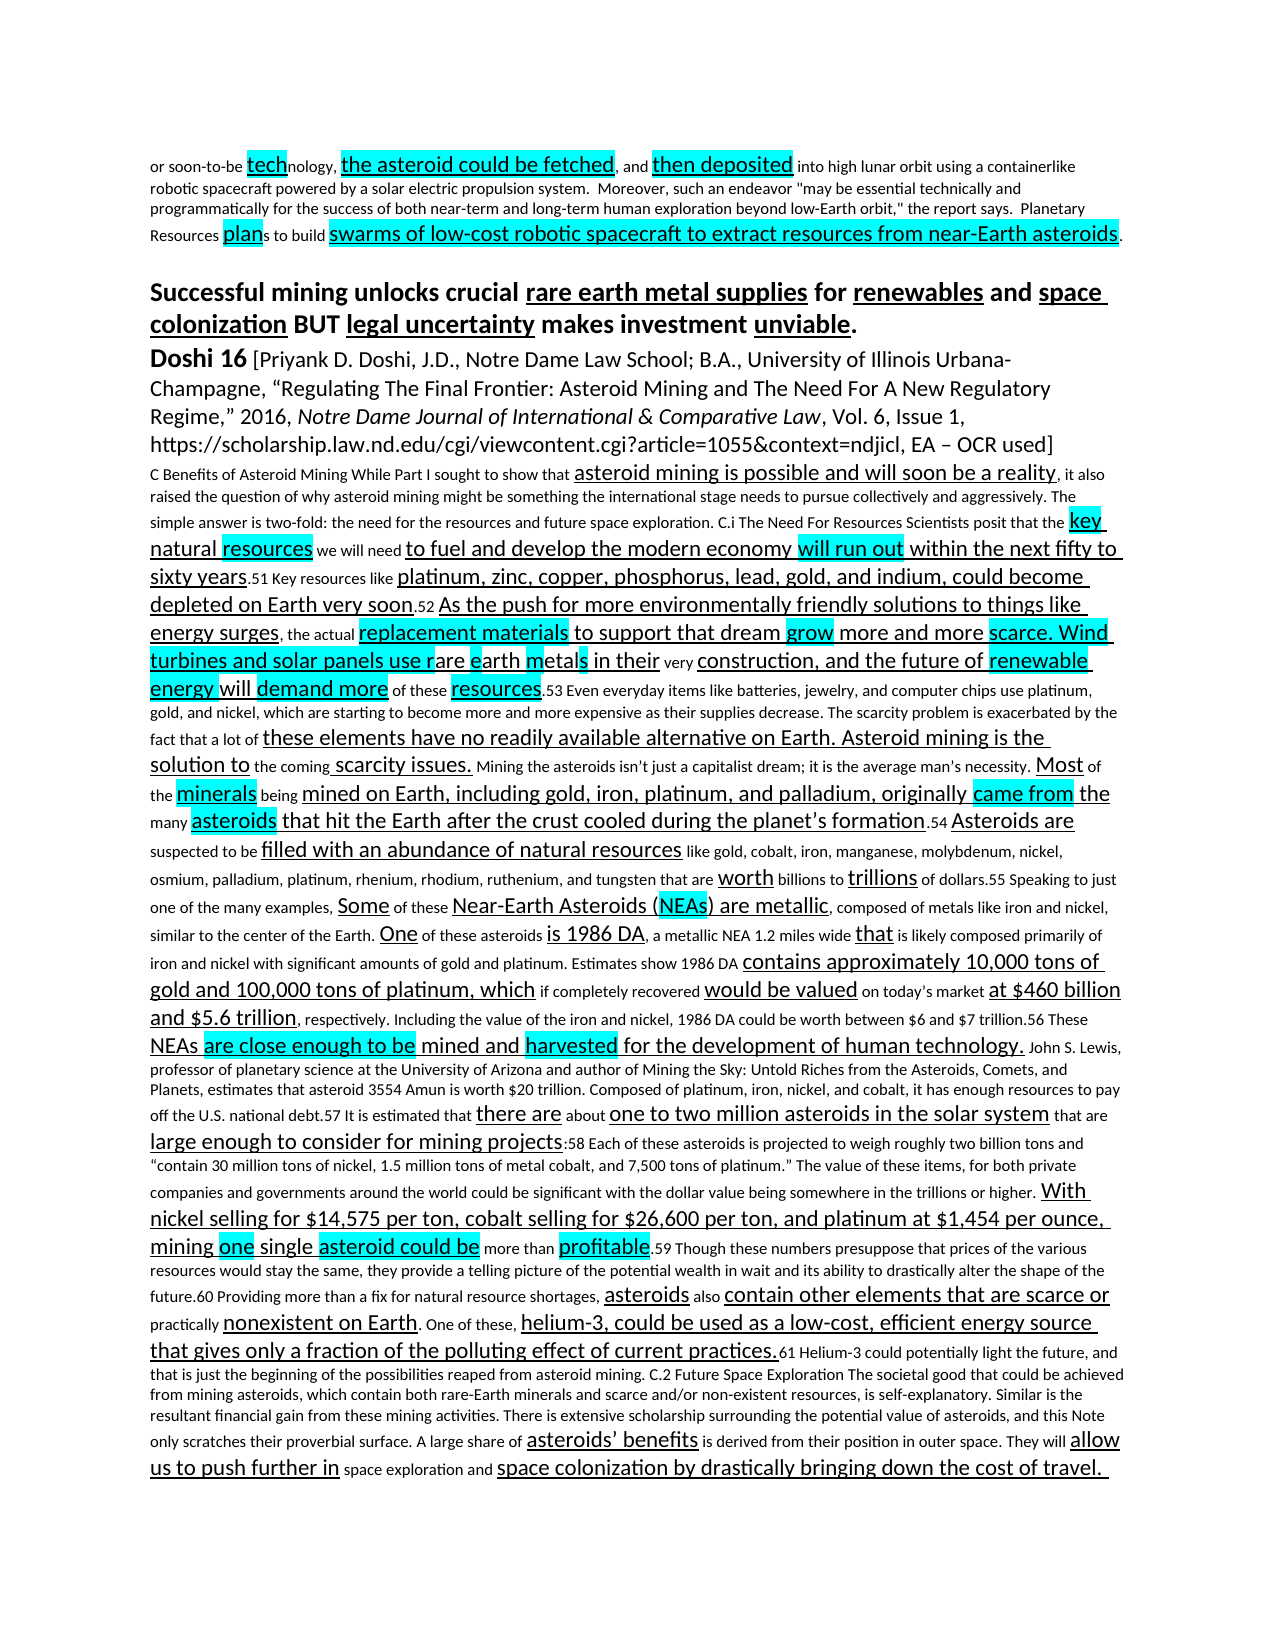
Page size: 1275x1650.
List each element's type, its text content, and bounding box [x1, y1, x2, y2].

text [150, 150, 1125, 247]
text Doshi 16 [Priyank D. Doshi, J.D., Notre Dame Law School; B.A., University of Illinois Urbana-Champagne, “Regulating The Final Frontier: Asteroid Mining and The Need For A New Regulatory Regime,” 2016, Notre Dame Journal of International & Comparative Law, Vol. 6, Issue 1, https://scholarship.law.nd.edu/cgi/viewcontent.cgi?article=1055&context=ndjicl, EA – OCR used] [150, 341, 1125, 458]
subtitle Successful mining unlocks crucial rare earth metal supplies for renewables and space colonization BUT legal uncertainty makes investment unviable. [150, 275, 1125, 341]
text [150, 458, 1125, 1481]
